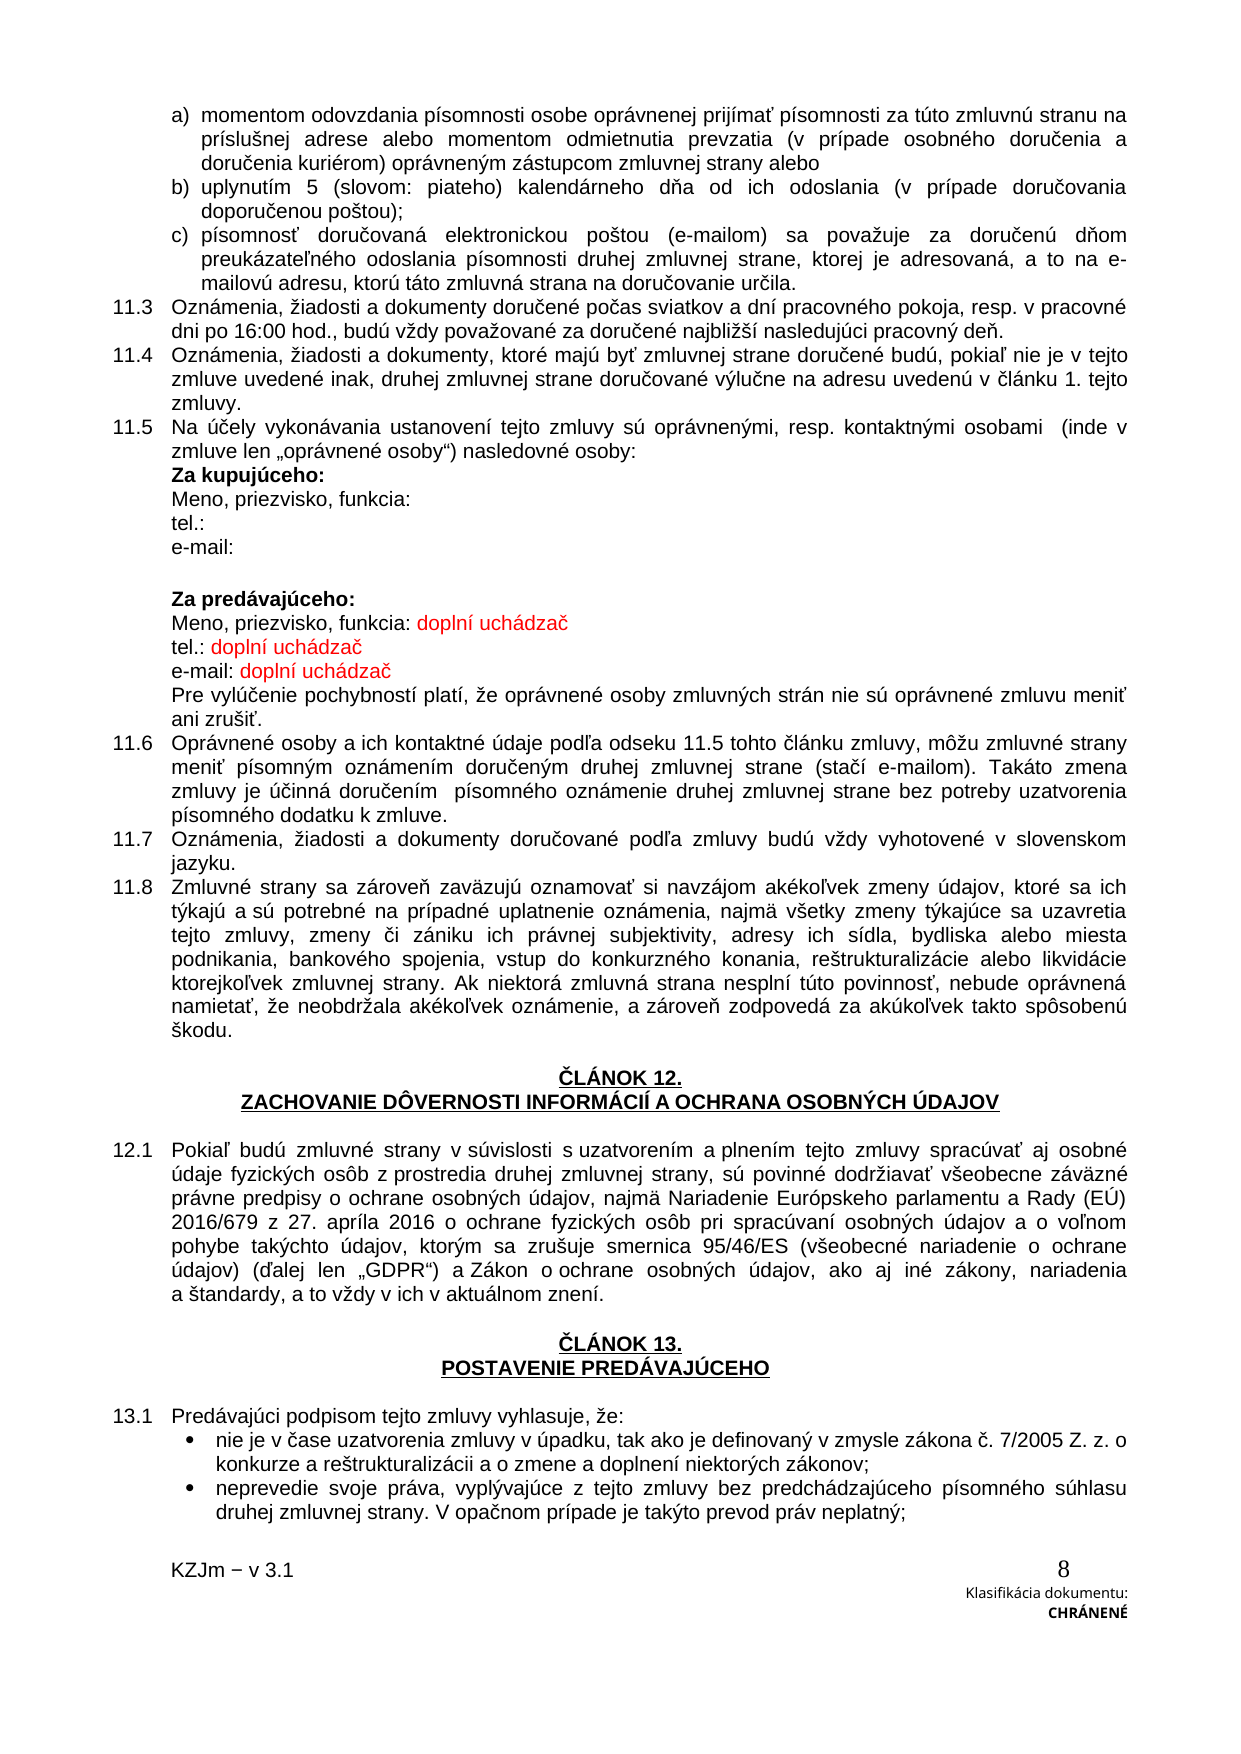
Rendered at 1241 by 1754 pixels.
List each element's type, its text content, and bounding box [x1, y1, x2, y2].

list 11.5 Na účely vykonávania ustanovení tejto zmluvy sú oprávnenými, resp. kontaktnými osobami (inde v zmluve len „oprávnené osoby“) nasledovné osoby: [112, 415, 1128, 463]
text POSTAVENIE PREDÁVAJÚCEHO [83, 1356, 1128, 1380]
list uplynutím 5 (slovom: piateho) kalendárneho dňa od ich odoslania (v prípade doručovania doporučenou poštou); [171, 175, 1128, 223]
list ČLÁNOK 13. [112, 1332, 1128, 1356]
list Pre vylúčenie pochybností platí, že oprávnené osoby zmluvných strán nie sú oprávnené zmluvu meniť ani zrušiť. [171, 683, 1128, 731]
list nie je v čase uzatvorenia zmluvy v úpadku, tak ako je definovaný v zmysle zákona č. 7/2005 Z. z. o konkurze a reštrukturalizácii a o zmene a doplnení niektorých zákonov; [186, 1428, 1128, 1476]
list 11.3 Oznámenia, žiadosti a dokumenty doručené počas sviatkov a dní pracovného pokoja, resp. v pracovné dni po 16:00 hod., budú vždy považované za doručené najbližší nasledujúci pracovný deň. [112, 295, 1128, 343]
list tel.: [171, 511, 1128, 534]
list ZACHOVANIE DôVERNOSTI INFORMÁCIÍ A OCHRANA OSOBNÝCH ÚDAJOV [112, 1090, 1128, 1114]
text e-mail: doplní uchádzač [171, 659, 1116, 683]
list Pokiaľ budú zmluvné strany v súvislosti s uzatvorením a plnením tejto zmluvy spracúvať aj osobné údaje fyzických osôb z prostredia druhej zmluvnej strany, sú povinné dodržiavať všeobecne záväzné právne predpisy o ochrane osobných údajov, najmä Nariadenie Európskeho parlamentu a Rady (EÚ) 2016/679 z 27. apríla 2016 o ochrane fyzických osôb pri spracúvaní osobných údajov a o voľnom pohybe takýchto údajov, ktorým sa zrušuje smernica 95/46/ES (všeobecné nariadenie o ochrane údajov) (ďalej len „GDPR“) a Zákon o ochrane osobných údajov, ako aj iné zákony, nariadenia a štandardy, a to vždy v ich v aktuálnom znení. [112, 1138, 1128, 1306]
list Predávajúci podpisom tejto zmluvy vyhlasuje, že: [112, 1404, 1128, 1428]
list písomnosť doručovaná elektronickou poštou (e-mailom) sa považuje za doručenú dňom preukázateľného odoslania písomnosti druhej zmluvnej strane, ktorej je adresovaná, a to na e-mailovú adresu, ktorú táto zmluvná strana na doručovanie určila. [171, 223, 1128, 295]
text 11.6 Oprávnené osoby a ich kontaktné údaje podľa odseku 11.5 tohto článku zmluvy, môžu zmluvné strany meniť písomným oznámením doručeným druhej zmluvnej strane (stačí e-mailom). Takáto zmena zmluvy je účinná doručením písomného oznámenie druhej zmluvnej strane bez potreby uzatvorenia písomného dodatku k zmluve. [112, 731, 1128, 827]
list 11.7 Oznámenia, žiadosti a dokumenty doručované podľa zmluvy budú vždy vyhotovené v slovenskom jazyku. [112, 827, 1128, 874]
list Za predávajúceho: [171, 587, 1128, 611]
text e-mail: [171, 534, 1116, 558]
list článok 12. [112, 1066, 1128, 1090]
list 11.8 Zmluvné strany sa zároveň zaväzujú oznamovať si navzájom akékoľvek zmeny údajov, ktoré sa ich týkajú a sú potrebné na prípadné uplatnenie oznámenia, najmä všetky zmeny týkajúce sa uzavretia tejto zmluvy, zmeny či zániku ich právnej subjektivity, adresy ich sídla, bydliska alebo miesta podnikania, bankového spojenia, vstup do konkurzného konania, reštrukturalizácie alebo likvidácie ktorejkoľvek zmluvnej strany. Ak niektorá zmluvná strana nesplní túto povinnosť, nebude oprávnená namietať, že neobdržala akékoľvek oznámenie, a zároveň zodpovedá za akúkoľvek takto spôsobenú škodu. [112, 874, 1128, 1042]
text Meno, priezvisko, funkcia: doplní uchádzač [112, 611, 1128, 635]
list momentom odovzdania písomnosti osobe oprávnenej prijímať písomnosti za túto zmluvnú stranu na príslušnej adrese alebo momentom odmietnutia prevzatia (v prípade osobného doručenia a doručenia kuriérom) oprávneným zástupcom zmluvnej strany alebo [171, 103, 1128, 175]
list Za kupujúceho: [171, 463, 1128, 487]
list tel.: doplní uchádzač [171, 635, 1128, 659]
text 11.4 Oznámenia, žiadosti a dokumenty, ktoré majú byť zmluvnej strane doručené budú, pokiaľ nie je v tejto zmluve uvedené inak, druhej zmluvnej strane doručované výlučne na adresu uvedenú v článku 1. tejto zmluvy. [112, 343, 1128, 415]
text Meno, priezvisko, funkcia: [112, 487, 1128, 511]
list neprevedie svoje práva, vyplývajúce z tejto zmluvy bez predchádzajúceho písomného súhlasu druhej zmluvnej strany. V opačnom prípade je takýto prevod práv neplatný; [186, 1476, 1128, 1524]
